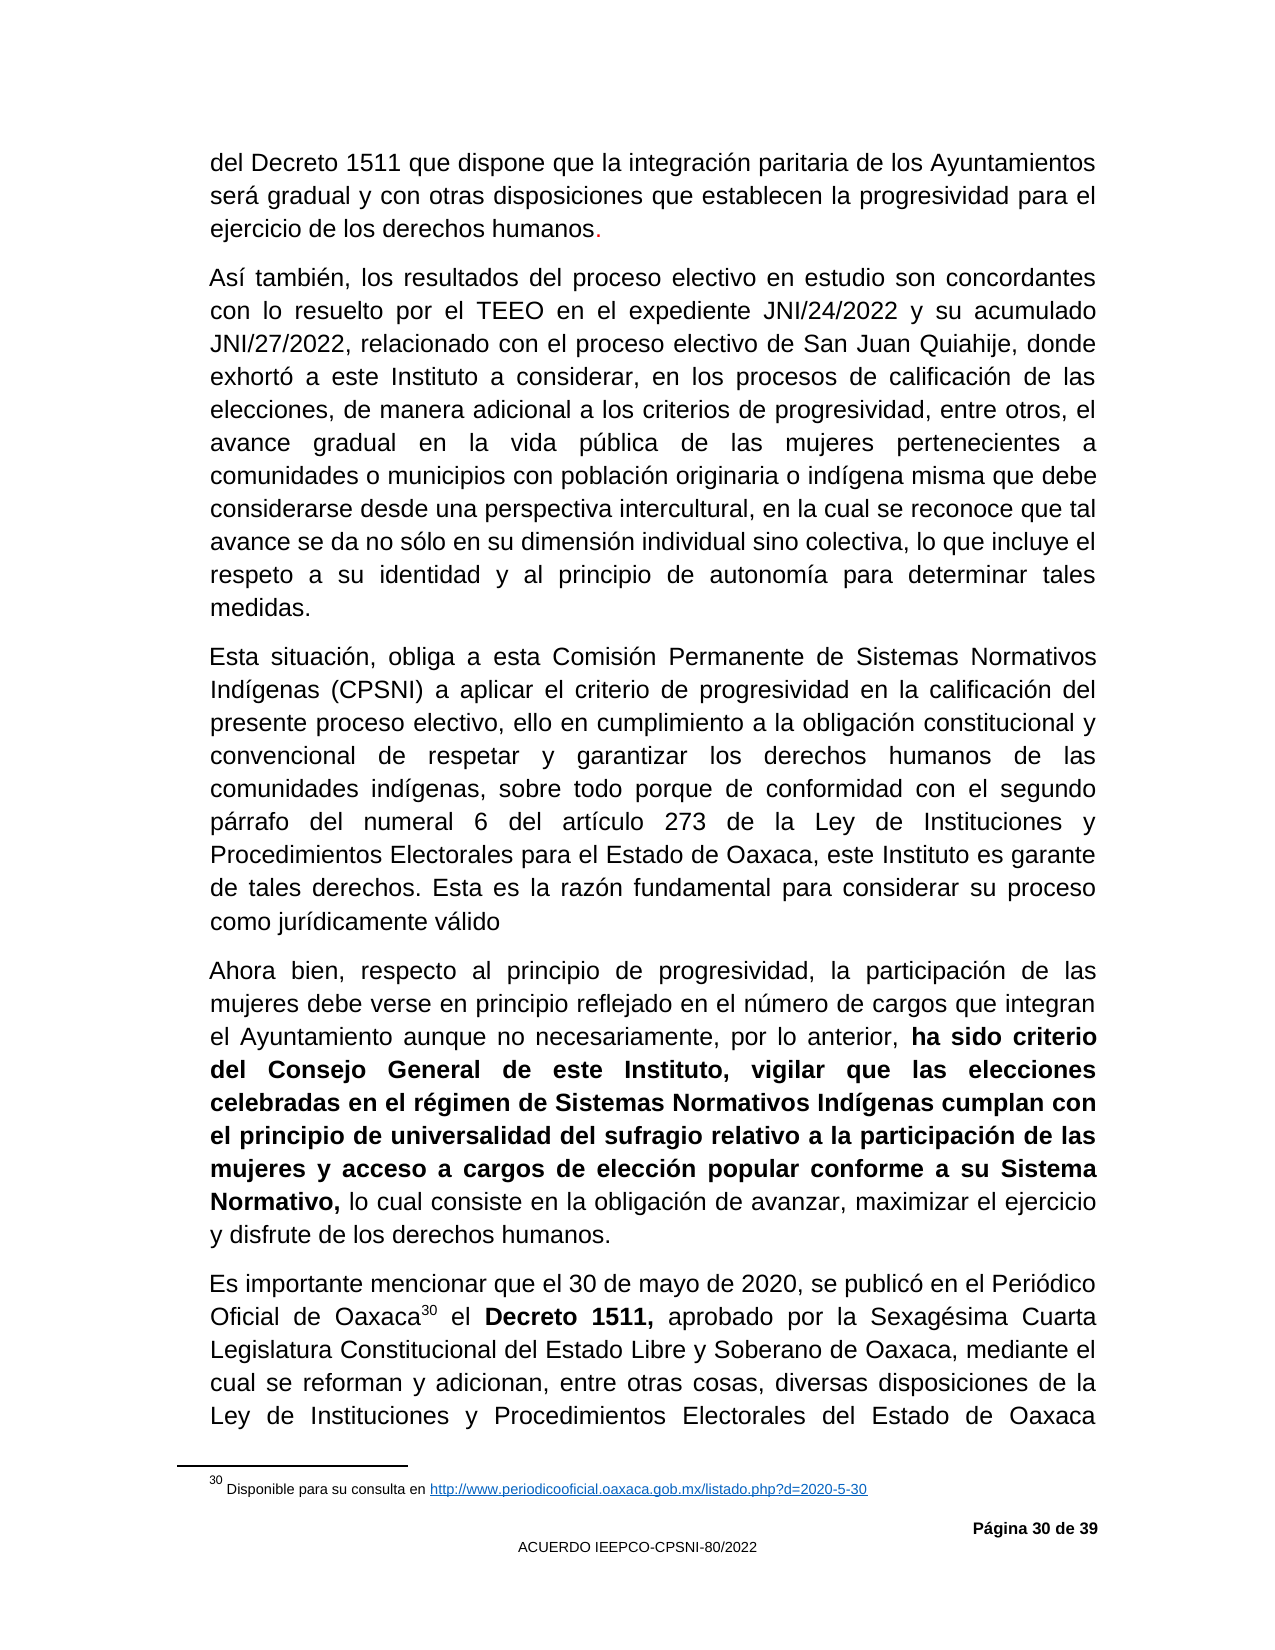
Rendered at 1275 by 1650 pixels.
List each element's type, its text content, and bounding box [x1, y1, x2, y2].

text Así también, los resultados del proceso electivo en estudio son concordantes con lo resuelto por el TEEO en el expediente JNI/24/2022 y su acumulado JNI/27/2022, relacionado con el proceso electivo de San Juan Quiahije, donde exhortó a este Instituto a considerar, en los procesos de calificación de las elecciones, de manera adicional a los criterios de progresividad, entre otros, el avance gradual en la vida pública de las mujeres pertenecientes a comunidades o municipios con población originaria o indígena misma que debe considerarse desde una perspectiva intercultural, en la cual se reconoce que tal avance se da no sólo en su dimensión individual sino colectiva, lo que incluye el respeto a su identidad y al principio de autonomía para determinar tales medidas. [209, 263, 1098, 622]
text Ahora bien, respecto al principio de progresividad, la participación de las mujeres debe verse en principio reflejado en el número de cargos que integran el Ayuntamiento aunque no necesariamente, por lo anterior, ha sido criterio del Consejo General de este Instituto, vigilar que las elecciones celebradas en el régimen de Sistemas Normativos Indígenas cumplan con el principio de universalidad del sufragio relativo a la participación de las mujeres y acceso a cargos de elección popular conforme a su Sistema Normativo, lo cual consiste en la obligación de avanzar, maximizar el ejercicio y disfrute de los derechos humanos. [209, 956, 1098, 1248]
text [209, 1269, 1097, 1430]
text Esta situación, obliga a esta Comisión Permanente de Sistemas Normativos Indígenas (CPSNI) a aplicar el criterio de progresividad en la calificación del presente proceso electivo, ello en cumplimiento a la obligación constitucional y convencional de respetar y garantizar los derechos humanos de las comunidades indígenas, sobre todo porque de conformidad con el segundo párrafo del numeral 6 del artículo 273 de la Ley de Instituciones y Procedimientos Electorales para el Estado de Oaxaca, este Instituto es garante de tales derechos. Esta es la razón fundamental para considerar su proceso como jurídicamente válido [209, 642, 1098, 935]
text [209, 148, 1098, 242]
